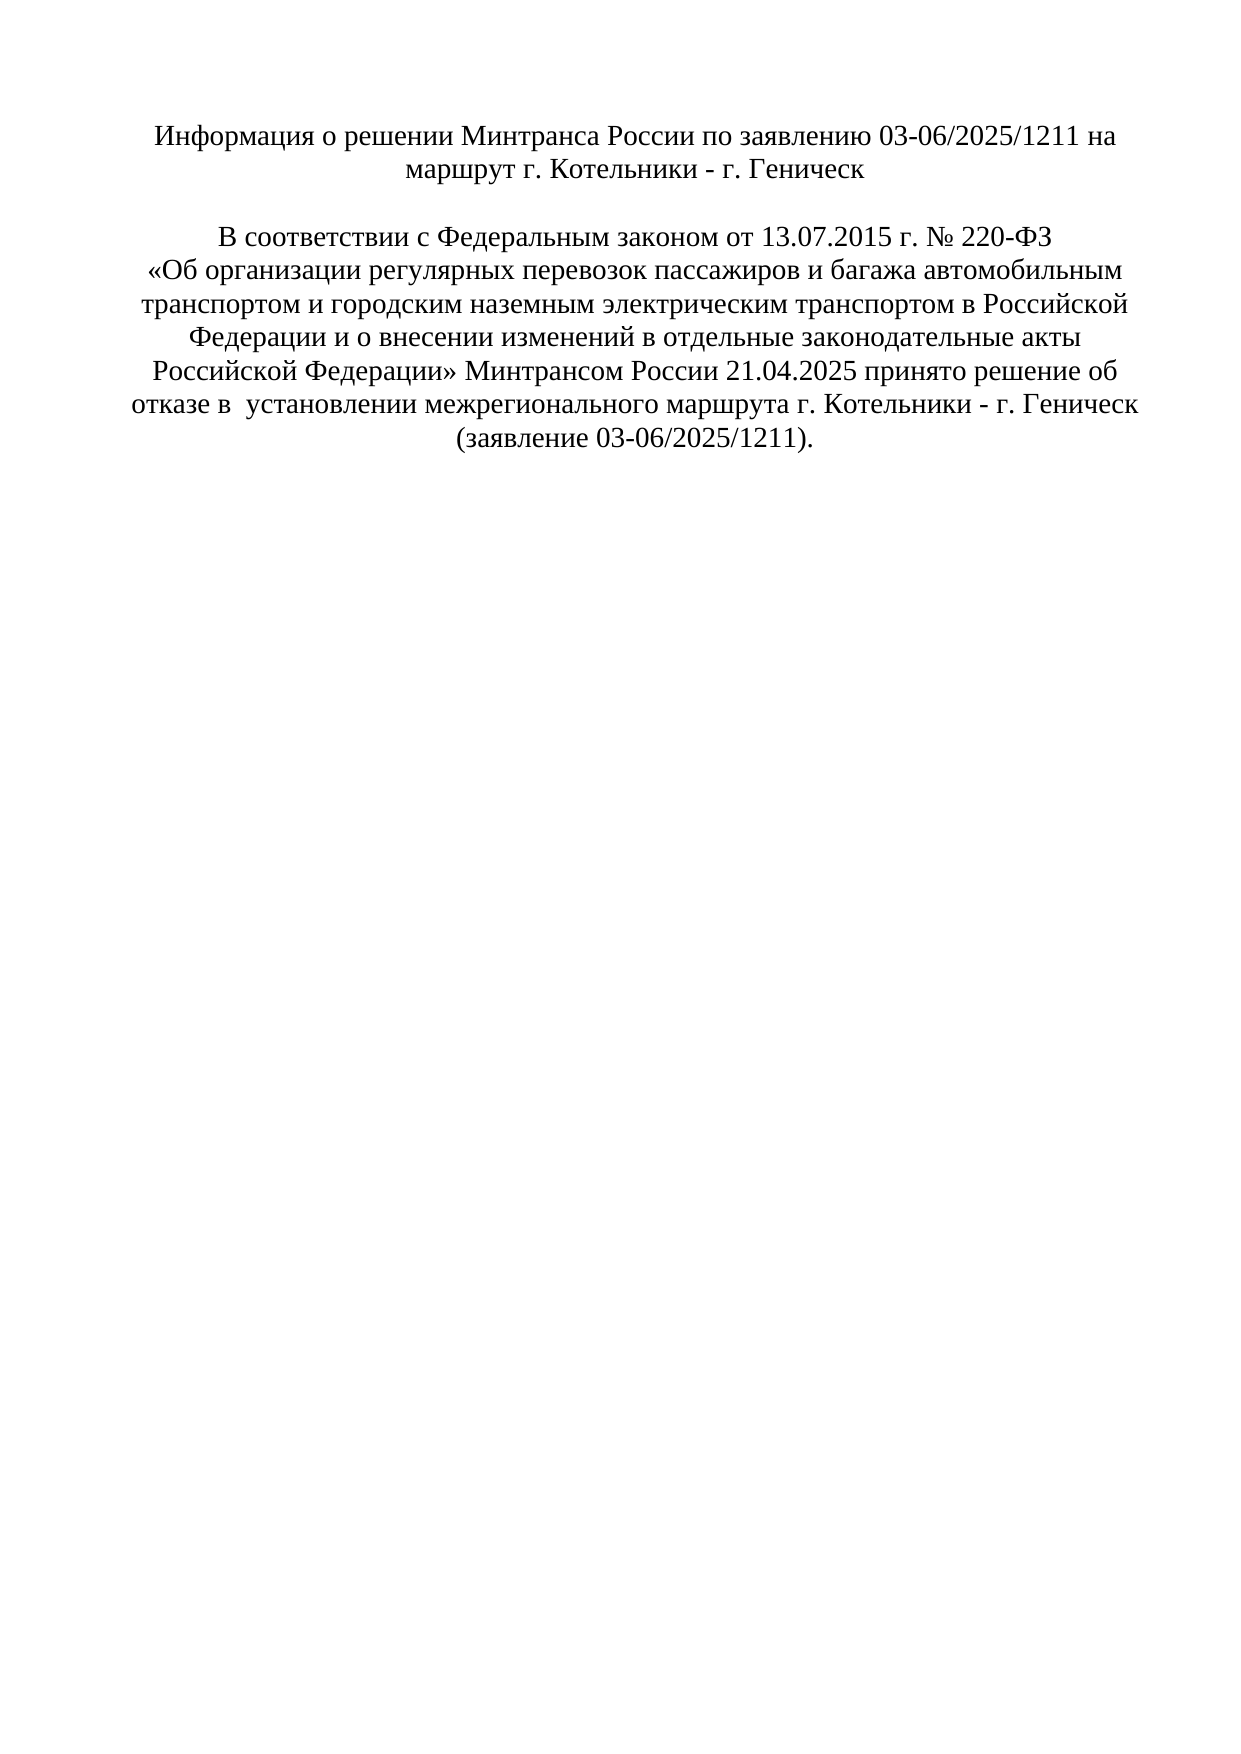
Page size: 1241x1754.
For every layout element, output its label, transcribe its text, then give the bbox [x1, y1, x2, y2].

text Информация о решении Минтранса России по заявлению 03-06/2025/1211 на маршрут г. Котельники - г. Геническ [118, 118, 1152, 185]
text В соответствии с Федеральным законом от 13.07.2015 г. № 220-ФЗ «Об организации регулярных перевозок пассажиров и багажа автомобильным транспортом и городским наземным электрическим транспортом в Российской Федерации и о внесении изменений в отдельные законодательные акты Российской Федерации» Минтрансом России 21.04.2025 принято решение об отказе в установлении межрегионального маршрута г. Котельники - г. Геническ (заявление 03-06/2025/1211). [118, 219, 1152, 453]
